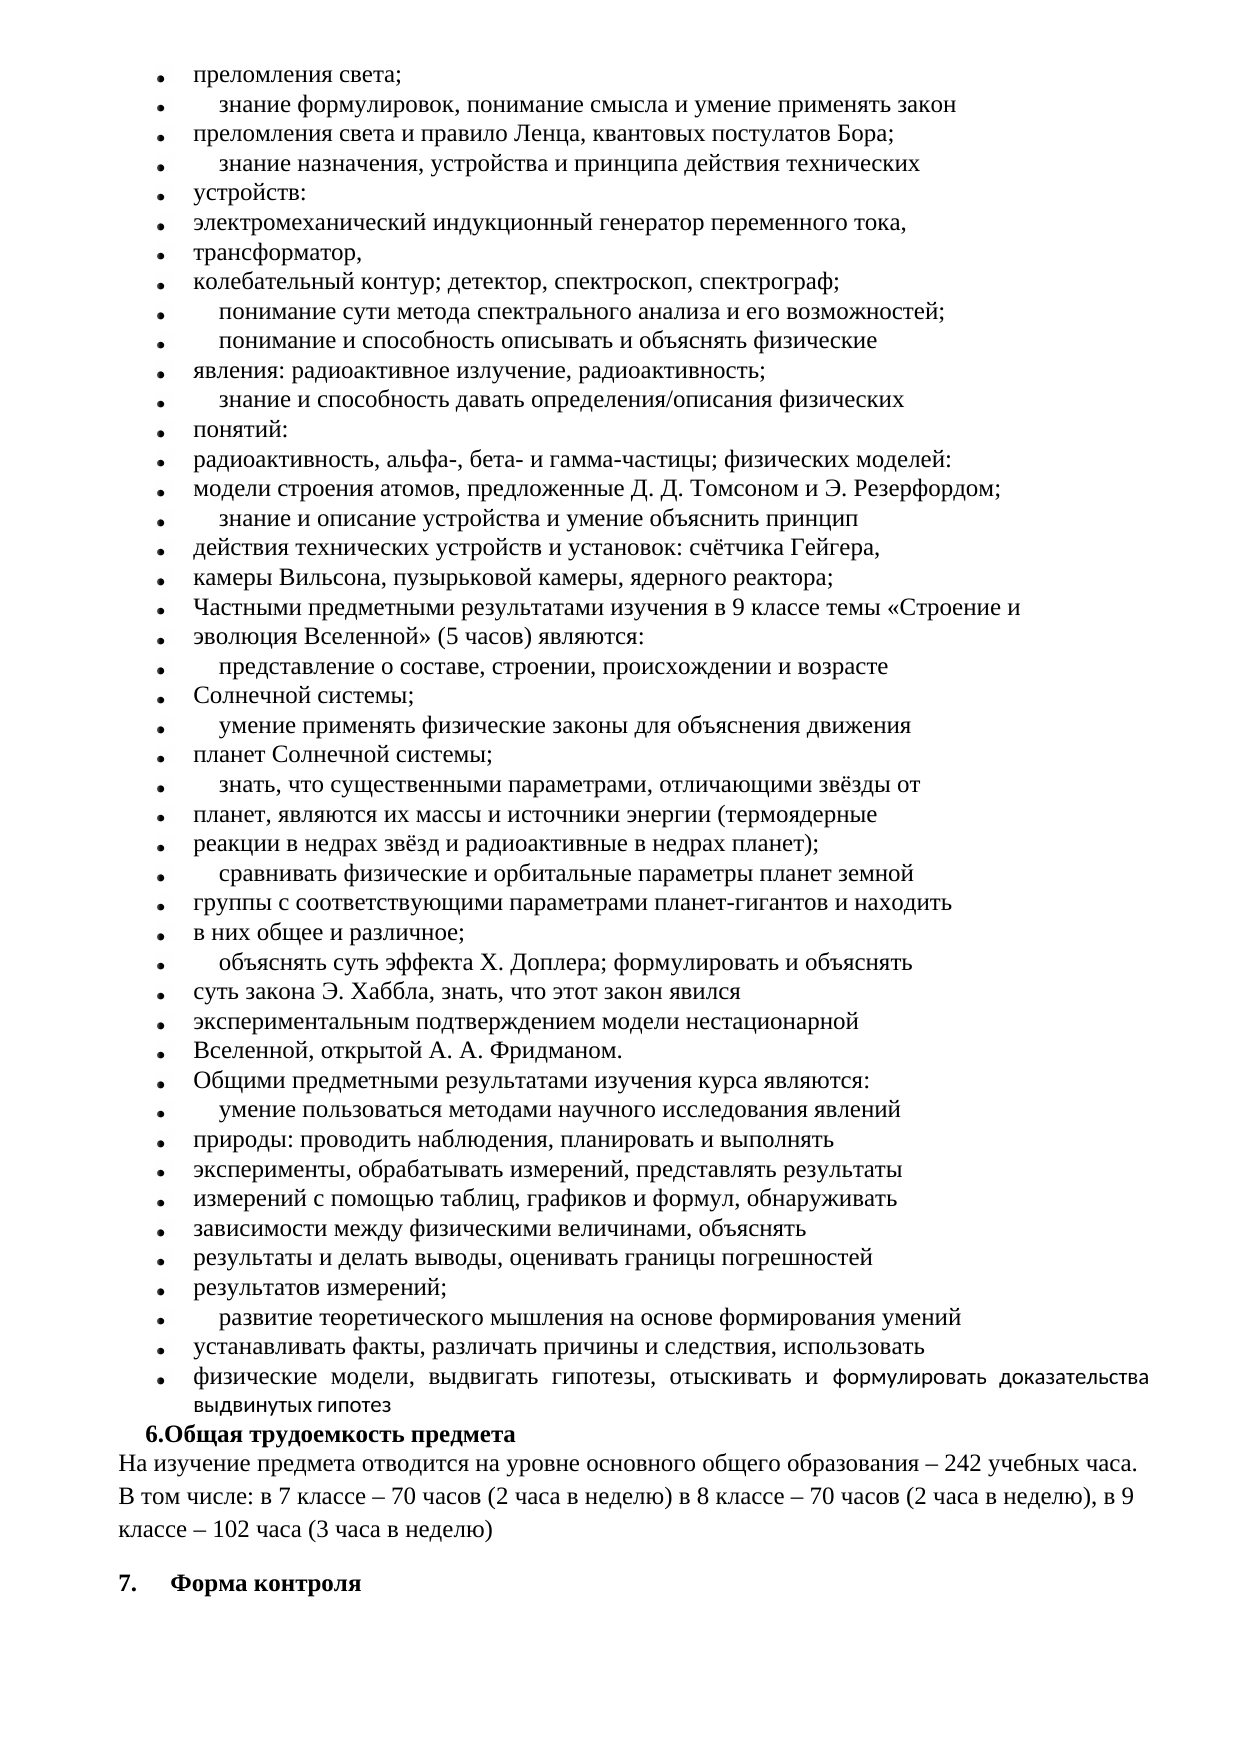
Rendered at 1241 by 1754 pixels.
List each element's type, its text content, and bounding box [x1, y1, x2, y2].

list преломления света; [156, 59, 1149, 88]
picture [156, 568, 174, 586]
picture [156, 509, 174, 527]
picture [156, 1367, 174, 1385]
list действия технических устройств и установок: счётчика Гейгера, [156, 532, 1149, 561]
list результаты и делать выводы, оценивать границы погрешностей [156, 1242, 1149, 1271]
picture [156, 864, 174, 882]
picture [156, 1071, 174, 1089]
list планет, являются их массы и источники энергии (термоядерные [156, 799, 1149, 827]
picture [156, 213, 174, 231]
picture [156, 1101, 174, 1118]
picture [156, 775, 174, 793]
list в них общее и различное; [156, 917, 1149, 946]
list экспериментальным подтверждением модели нестационарной [156, 1006, 1149, 1034]
picture [156, 391, 174, 408]
list  знать, что существенными параметрами, отличающими звёзды от [156, 769, 1149, 798]
picture [156, 154, 174, 172]
picture [156, 746, 174, 763]
picture [156, 1130, 174, 1148]
list Общими предметными результатами изучения курса являются: [156, 1065, 1149, 1094]
list устройств: [156, 177, 1149, 206]
list  понимание сути метода спектрального анализа и его возможностей; [156, 296, 1149, 324]
picture [156, 539, 174, 556]
picture [156, 1219, 174, 1237]
list  умение применять физические законы для объяснения движения [156, 710, 1149, 739]
picture [156, 628, 174, 645]
picture [156, 95, 174, 112]
list модели строения атомов, предложенные Д. Д. Томсоном и Э. Резерфордом; [156, 473, 1149, 502]
list  знание и описание устройства и умение объяснить принцип [156, 503, 1149, 532]
text На изучение предмета отводится на уровне основного общего образования – 242 учебных часа. В том числе: в 7 классе – 70 часов (2 часа в неделю) в 8 классе – 70 часов (2 часа в неделю), в 9 классе – 102 часа (3 часа в неделю) [118, 1448, 1152, 1543]
picture [156, 273, 174, 290]
list Частными предметными результатами изучения в 9 классе темы «Строение и [156, 592, 1149, 620]
picture [156, 1042, 174, 1059]
list Форма контроля [118, 1568, 1152, 1597]
list устанавливать факты, различать причины и следствия, использовать [156, 1331, 1149, 1360]
picture [156, 953, 174, 970]
list  умение пользоваться методами научного исследования явлений [156, 1094, 1149, 1123]
list суть закона Э. Хаббла, знать, что этот закон явился [156, 976, 1149, 1005]
list эксперименты, обрабатывать измерений, представлять результаты [156, 1154, 1149, 1182]
text 6.Общая трудоемкость предмета [145, 1419, 1152, 1448]
list эволюция Вселенной» (5 часов) являются: [156, 621, 1149, 650]
list  знание и способность давать определения/описания физических [156, 384, 1149, 413]
picture [156, 716, 174, 734]
list камеры Вильсона, пузырьковой камеры, ядерного реактора; [156, 562, 1149, 591]
list  развитие теоретического мышления на основе формирования умений [156, 1302, 1149, 1330]
picture [156, 657, 174, 675]
list трансформатор, [156, 237, 1149, 265]
picture [156, 1308, 174, 1325]
list явления: радиоактивное излучение, радиоактивность; [156, 355, 1149, 384]
picture [156, 184, 174, 201]
picture [156, 302, 174, 320]
picture [156, 332, 174, 349]
picture [156, 983, 174, 1000]
picture [156, 420, 174, 438]
picture [156, 1249, 174, 1266]
list  объяснять суть эффекта Х. Доплера; формулировать и объяснять [156, 947, 1149, 975]
list физические модели, выдвигать гипотезы, отыскивать и формулировать доказательства выдвинутых гипотез [156, 1361, 1149, 1419]
list измерений с помощью таблиц, графиков и формул, обнаруживать [156, 1183, 1149, 1212]
list результатов измерений; [156, 1272, 1149, 1301]
list  понимание и способность описывать и объяснять физические [156, 325, 1149, 354]
list Солнечной системы; [156, 680, 1149, 709]
picture [156, 450, 174, 467]
picture [156, 894, 174, 911]
picture [156, 835, 174, 852]
picture [156, 1338, 174, 1355]
list природы: проводить наблюдения, планировать и выполнять [156, 1124, 1149, 1153]
picture [156, 243, 174, 260]
picture [156, 687, 174, 704]
list  представление о составе, строении, происхождении и возрасте [156, 651, 1149, 679]
picture [156, 805, 174, 822]
list  сравнивать физические и орбитальные параметры планет земной [156, 858, 1149, 887]
list группы с соответствующими параметрами планет-гигантов и находить [156, 887, 1149, 916]
picture [156, 125, 174, 142]
list Вселенной, открытой А. А. Фридманом. [156, 1035, 1149, 1064]
picture [156, 1160, 174, 1177]
picture [156, 1190, 174, 1207]
list зависимости между физическими величинами, объяснять [156, 1213, 1149, 1242]
picture [156, 1012, 174, 1030]
list колебательный контур; детектор, спектроскоп, спектрограф; [156, 266, 1149, 295]
list радиоактивность, альфа-, бета- и гамма-частицы; физических моделей: [156, 444, 1149, 472]
list преломления света и правило Ленца, квантовых постулатов Бора; [156, 118, 1149, 147]
list  знание формулировок, понимание смысла и умение применять закон [156, 89, 1149, 117]
picture [156, 1278, 174, 1296]
picture [156, 598, 174, 615]
list реакции в недрах звёзд и радиоактивные в недрах планет); [156, 828, 1149, 857]
picture [156, 480, 174, 497]
list понятий: [156, 414, 1149, 443]
list планет Солнечной системы; [156, 739, 1149, 768]
picture [156, 923, 174, 941]
list электромеханический индукционный генератор переменного тока, [156, 207, 1149, 236]
picture [156, 361, 174, 379]
list  знание назначения, устройства и принципа действия технических [156, 148, 1149, 177]
picture [156, 65, 174, 83]
